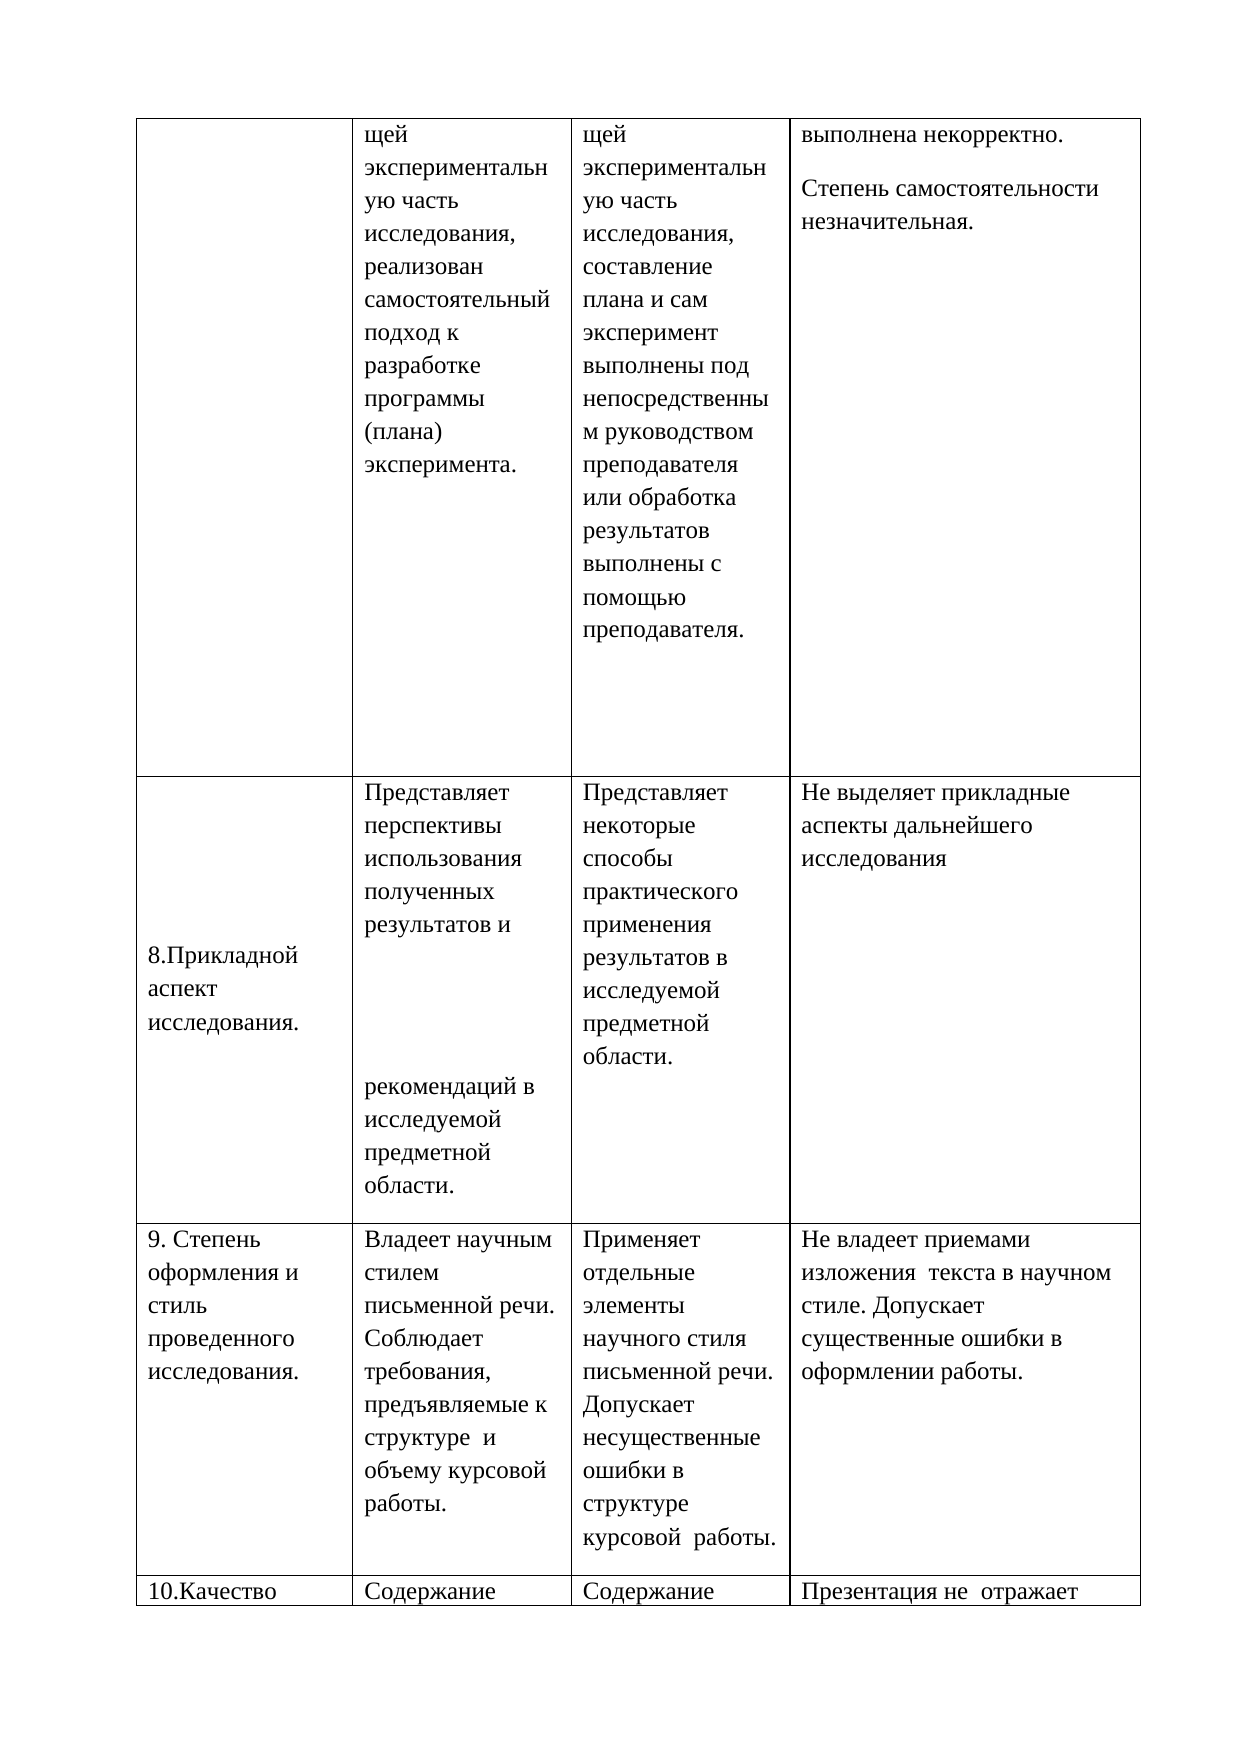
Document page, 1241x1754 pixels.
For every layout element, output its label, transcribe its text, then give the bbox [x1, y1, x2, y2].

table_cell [353, 1576, 571, 1605]
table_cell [137, 119, 352, 776]
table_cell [572, 1576, 789, 1605]
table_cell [137, 1576, 352, 1605]
table_cell Владеет научным стилем письменной речи. Соблюдает требования, предъявляемые к структуре и объему курсовой работы. [353, 1224, 571, 1575]
table_cell Применяет отдельные элементы научного стиля письменной речи. Допускает несущественные ошибки в структуре курсовой работы. [572, 1224, 789, 1575]
table_cell Представляет перспективы использования полученных результатов и рекомендаций в исследуемой предметной области. [353, 777, 571, 1223]
table_cell 9. Степень оформления и стиль проведенного исследования. [137, 1224, 352, 1575]
table_cell 8.Прикладной аспект исследования. [137, 777, 352, 1223]
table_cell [791, 1576, 1140, 1605]
table_cell Представляет некоторые способы практического применения результатов в исследуемой предметной области. [572, 777, 789, 1223]
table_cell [353, 119, 571, 776]
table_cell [572, 119, 789, 776]
table_cell Не владеет приемами изложения текста в научном стиле. Допускает существенные ошибки в оформлении работы. [791, 1224, 1140, 1575]
table_cell Не выделяет прикладные аспекты дальнейшего исследования [791, 777, 1140, 1223]
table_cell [791, 119, 1140, 776]
